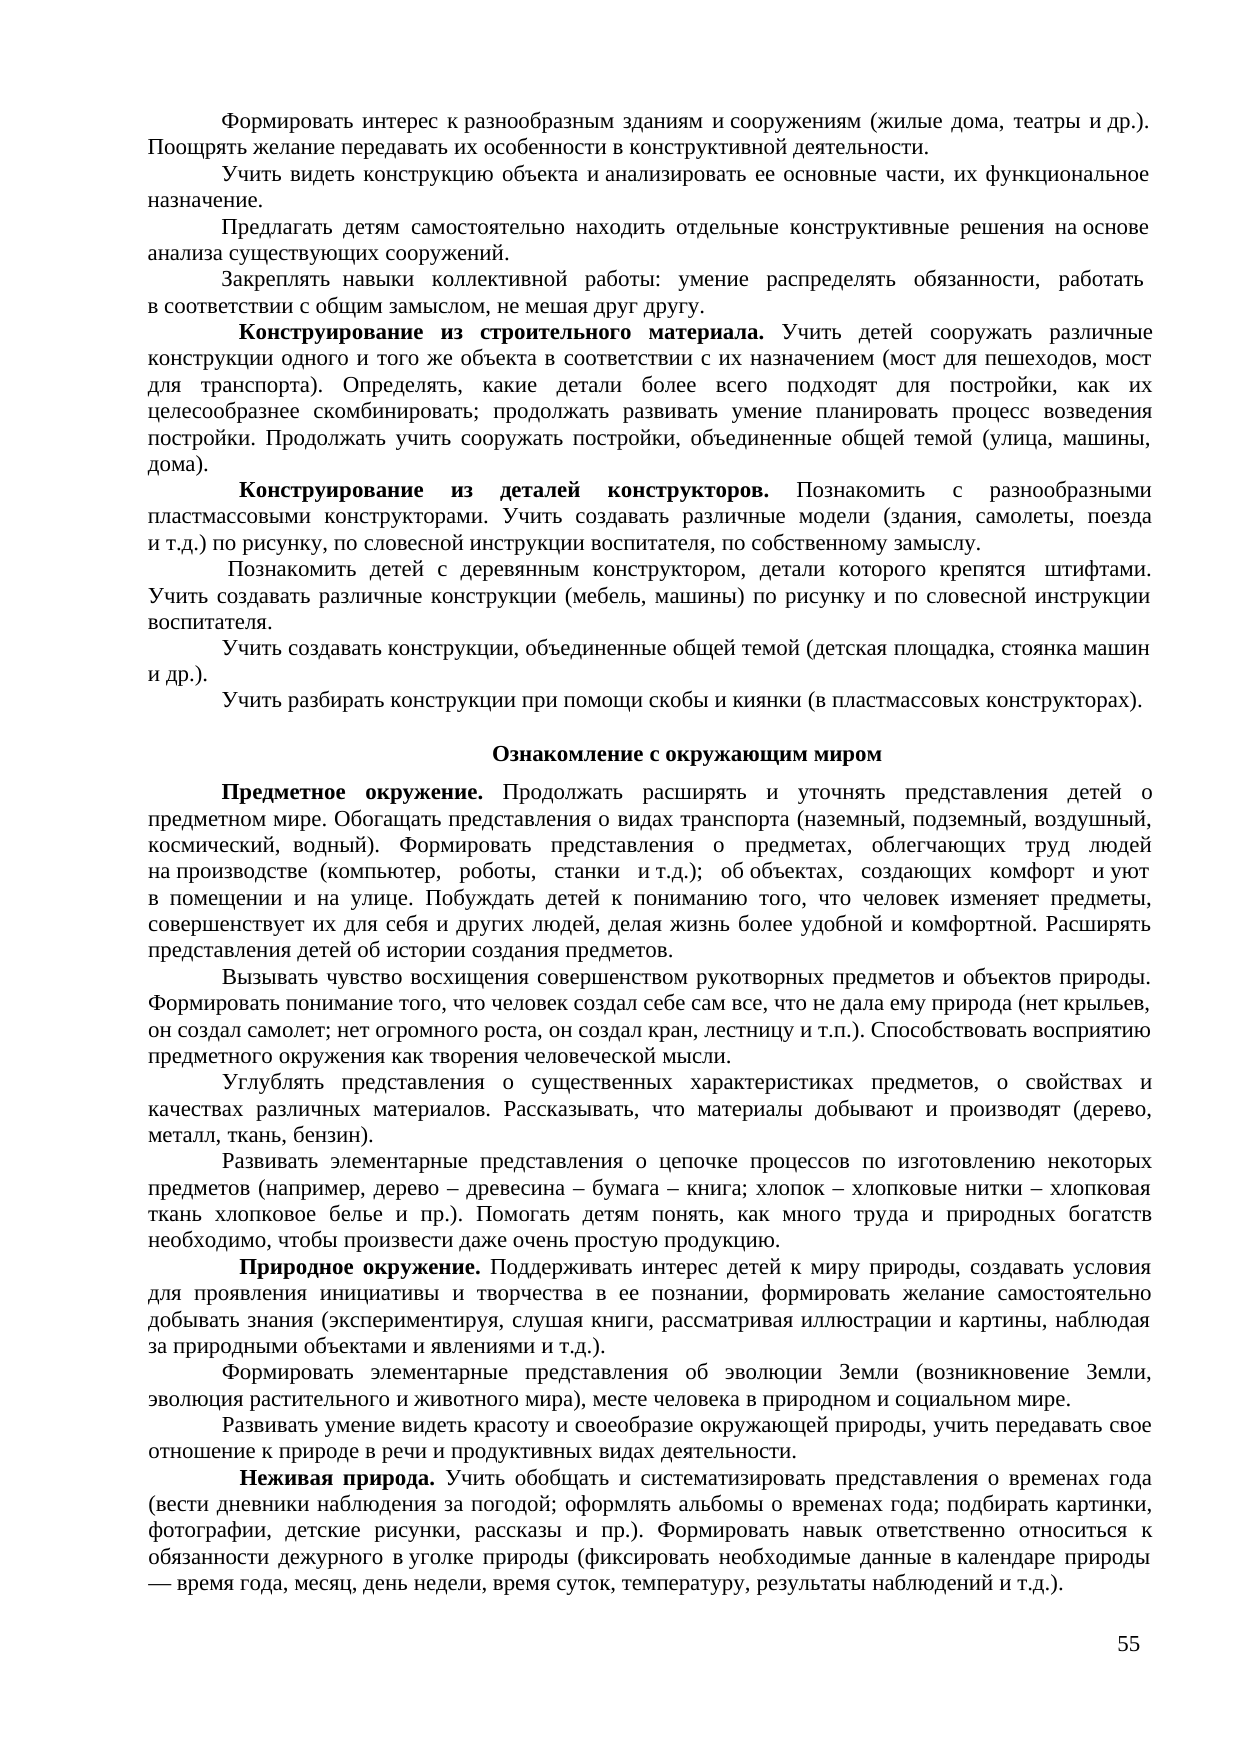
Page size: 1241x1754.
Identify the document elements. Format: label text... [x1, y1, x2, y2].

text и др.). [148, 661, 1176, 687]
text Конструирование из деталей конструкторов. Познакомить с разнообразными пластмассовыми конструкторами. Учить создавать различные модели (здания, самолеты, поезда и т.д.) по рисунку, по словесной инструкции воспитателя, по собственному замыслу. [148, 476, 1152, 555]
text Вызывать чувство восхищения совершенством рукотворных предметов и объектов природы. Формировать понимание того, что человек создал себе сам все, что не дала ему природа (нет крыльев, он создал самолет; нет огромного роста, он создал кран, лестницу и т.п.). Способствовать восприятию предметного окружения как творения человеческой мысли. [148, 963, 1152, 1068]
text Учить создавать конструкции, объединенные общей темой (детская площадка, стоянка машин [221, 634, 1176, 661]
text Природное окружение. Поддерживать интерес детей к миру природы, создавать условия для проявления инициативы и творчества в ее познании, формировать желание самостоятельно добывать знания (экспериментируя, слушая книги, рассматривая иллюстрации и картины, наблюдая за природными объектами и явлениями и т.д.). [148, 1253, 1152, 1358]
text Познакомить детей с деревянным конструктором, детали которого крепятся штифтами. Учить создавать различные конструкции (мебель, машины) по рисунку и по словесной инструкции воспитателя. [148, 555, 1152, 634]
text Учить разбирать конструкции при помощи скобы и киянки (в пластмассовых конструкторах). [221, 687, 1176, 713]
text Формировать интерес к разнообразным зданиям и сооружениям (жилые дома, театры и др.). [221, 107, 1176, 133]
text Закреплять навыки коллективной работы: умение распределять обязанности, работать в соответствии с общим замыслом, не мешая друг другу. [147, 265, 1152, 318]
text Развивать элементарные представления о цепочке процессов по изготовлению некоторых предметов (например, дерево – древесина – бумага – книга; хлопок – хлопковые нитки – хлопковая ткань хлопковое белье и пр.). Помогать детям понять, как много труда и природных богатств необходимо, чтобы произвести даже очень простую продукцию. [148, 1147, 1153, 1253]
text Углублять представления о существенных характеристиках предметов, о свойствах и качествах различных материалов. Рассказывать, что материалы добывают и производят (дерево, металл, ткань, бензин). [148, 1068, 1153, 1147]
text Учить видеть конструкцию объекта и анализировать ее основные части, их функциональное назначение. [147, 160, 1152, 212]
text Формировать элементарные представления об эволюции Земли (возникновение Земли, эволюция растительного и животного мира), месте человека в природном и социальном мире. [148, 1358, 1152, 1411]
text Развивать умение видеть красоту и своеобразие окружающей природы, учить передавать свое отношение к природе в речи и продуктивных видах деятельности. [148, 1411, 1153, 1464]
subtitle Ознакомление с окружающим миром [492, 740, 1176, 766]
text — время года, месяц, день недели, время суток, температуру, результаты наблюдений и т.д.). [148, 1569, 1176, 1596]
text Поощрять желание передавать их особенности в конструктивной деятельности. [147, 133, 1176, 160]
text Предметное окружение. Продолжать расширять и уточнять представления детей о предметном мире. Обогащать представления о видах транспорта (наземный, подземный, воздушный, космический, водный). Формировать представления о предметах, облегчающих труд людей на производстве (компьютер, роботы, станки и т.д.); об объектах, создающих комфорт и уют в помещении и на улице. Побуждать детей к пониманию того, что человек изменяет предметы, совершенствует их для себя и других людей, делая жизнь более удобной и комфортной. Расширять представления детей об истории создания предметов. [148, 778, 1153, 963]
text Неживая природа. Учить обобщать и систематизировать представления о временах года (вести дневники наблюдения за погодой; оформлять альбомы о временах года; подбирать картинки, фотографии, детские рисунки, рассказы и пр.). Формировать навык ответственно относиться к обязанности дежурного в уголке природы (фиксировать необходимые данные в календаре природы [148, 1464, 1153, 1569]
text Предлагать детям самостоятельно находить отдельные конструктивные решения на основе анализа существующих сооружений. [147, 213, 1152, 265]
text Конструирование из строительного материала. Учить детей сооружать различные конструкции одного и того же объекта в соответствии с их назначением (мост для пешеходов, мост для транспорта). Определять, какие детали более всего подходят для постройки, как их целесообразнее скомбинировать; продолжать развивать умение планировать процесс возведения постройки. Продолжать учить сооружать постройки, объединенные общей темой (улица, машины, дома). [148, 318, 1153, 476]
